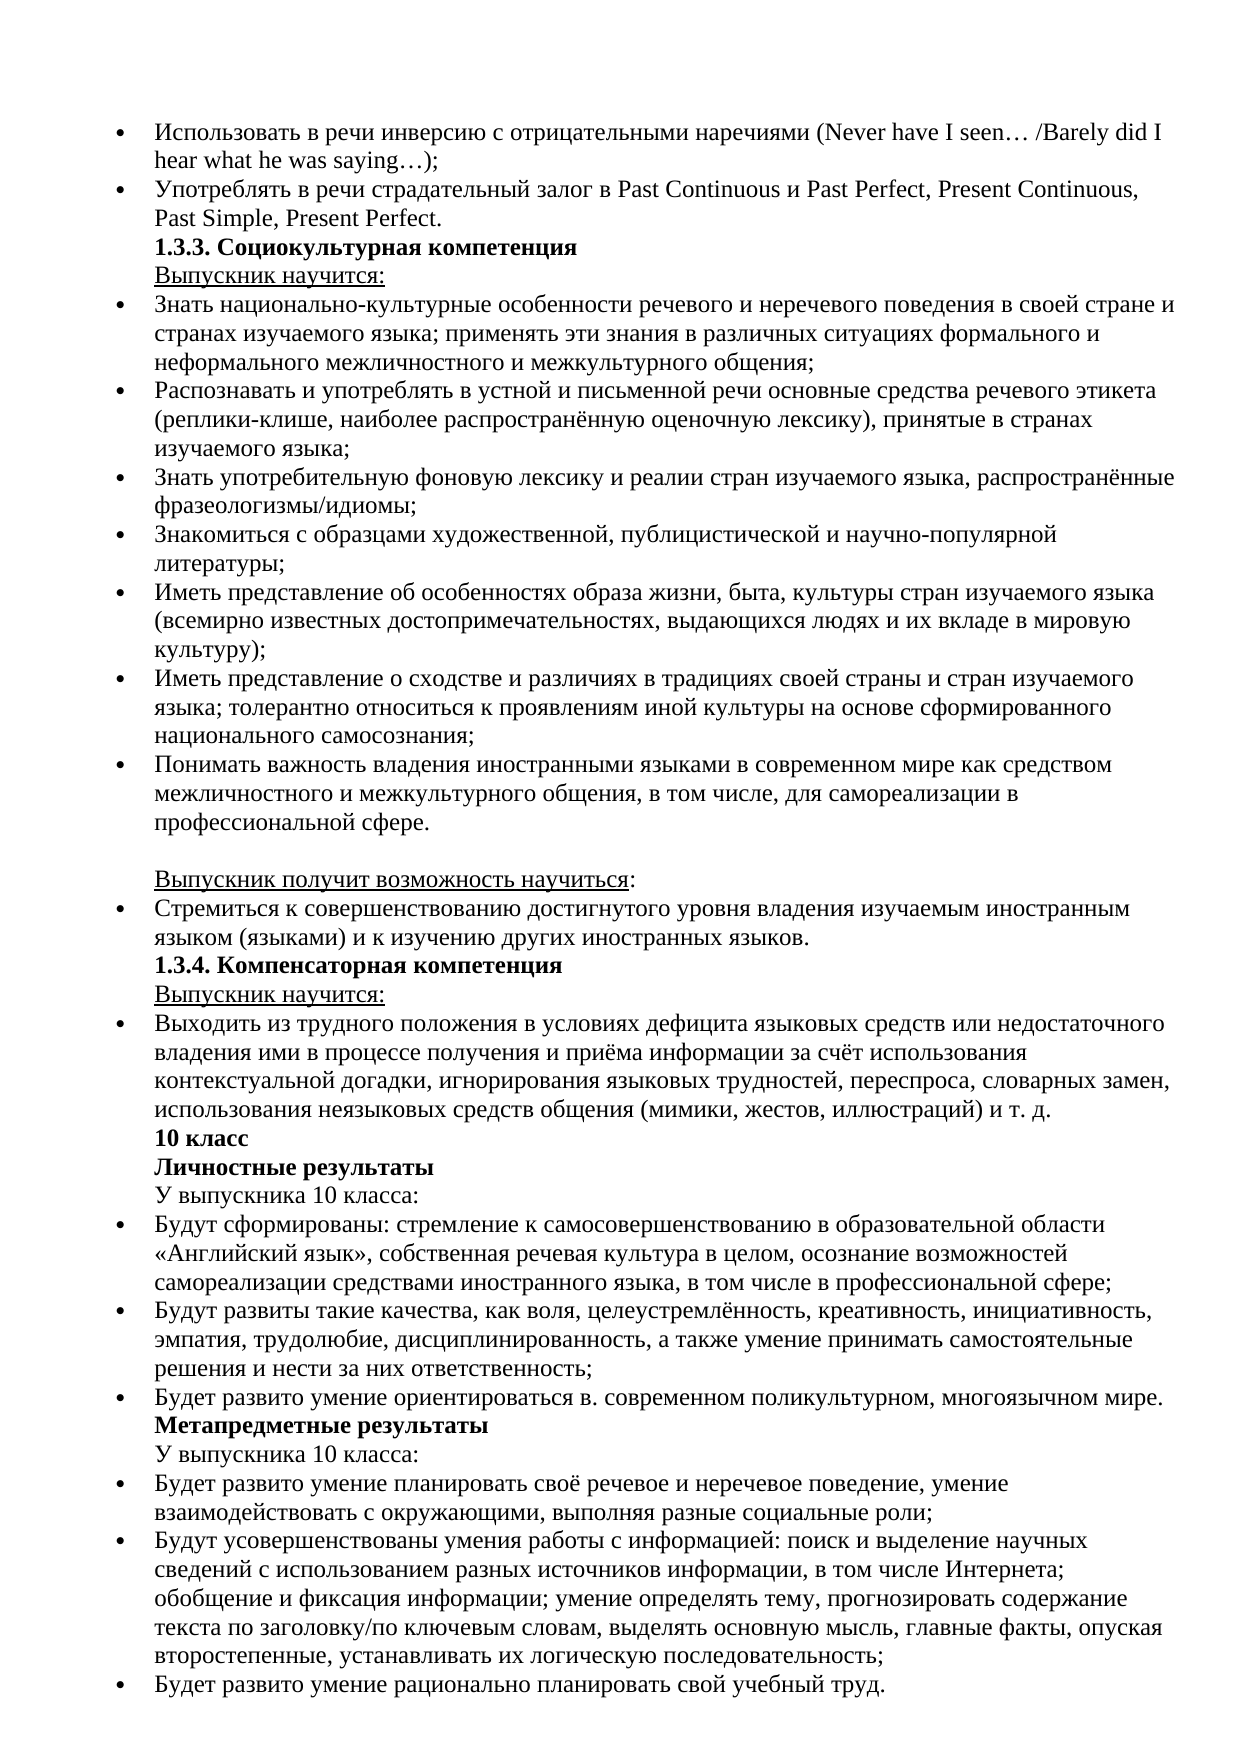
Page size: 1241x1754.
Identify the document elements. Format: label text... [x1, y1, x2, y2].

list Стремиться к совершенствованию достигнутого уровня владения изучаемым иностранным языком (языками) и к изучению других иностранных языков. [117, 893, 1176, 950]
text У выпускника 10 класса: [154, 1439, 1176, 1468]
list Будет развито умение ориентироваться в. современном поликультурном, многоязычном мире. [117, 1382, 1176, 1410]
text 1.3.4. Компенсаторная компетенция [154, 950, 1176, 979]
list Иметь представление о сходстве и различиях в традициях своей страны и стран изучаемого языка; толерантно относиться к проявлениям иной культуры на основе сформированного национального самосознания; [117, 663, 1176, 749]
text У выпускника 10 класса: [154, 1180, 1176, 1209]
list Будут усовершенствованы умения работы с информацией: поиск и выделение научных сведений с использованием разных источников информации, в том числе Интернета; обобщение и фиксация информации; умение определять тему, прогнозировать содержание текста по заголовку/по ключевым словам, выделять основную мысль, главные факты, опуская второстепенные, устанавливать их логическую последовательность; [117, 1525, 1176, 1669]
list Знать употребительную фоновую лексику и реалии стран изучаемого языка, распространённые фразеологизмы/идиомы; [117, 462, 1176, 519]
text 1.3.3. Социокультурная компетенция [154, 232, 1176, 260]
list Будет развито умение рационально планировать свой учебный труд. [117, 1669, 1176, 1698]
list Знакомиться с образцами художественной, публицистической и научно-популярной литературы; [117, 519, 1176, 577]
list Будут развиты такие качества, как воля, целеустремлённость, креативность, инициативность, эмпатия, трудолюбие, дисциплинированность, а также умение принимать самостоятельные решения и нести за них ответственность; [117, 1295, 1176, 1382]
list Иметь представление об особенностях образа жизни, быта, культуры стран изучаемого языка (всемирно известных достопримечательностях, выдающихся людях и их вкладе в мировую культуру); [117, 577, 1176, 663]
list Употреблять в речи страдательный залог в Past Continuous и Past Perfect, Present Continuous, Past Simple, Present Perfect. [117, 174, 1176, 232]
text Выпускник научится: [154, 260, 1176, 289]
text Личностные результаты [154, 1152, 1176, 1180]
text Метапредметные результаты [154, 1410, 1176, 1439]
list Будут сформированы: стремление к самосовершенствованию в образовательной области «Английский язык», собственная речевая культура в целом, осознание возможностей самореализации средствами иностранного языка, в том числе в профессиональной сфере; [117, 1209, 1176, 1295]
list Выходить из трудного положения в условиях дефицита языковых средств или недостаточного владения ими в процессе получения и приёма информации за счёт использования контекстуальной догадки, игнорирования языковых трудностей, переспроса, словарных замен, использования неязыковых средств общения (мимики, жестов, иллюстраций) и т. д. [117, 1008, 1176, 1123]
text 10 класс [154, 1123, 1176, 1152]
list Понимать важность владения иностранными языками в современном мире как средством межличностного и межкультурного общения, в том числе, для самореализации в профессиональной сфере. [117, 749, 1176, 835]
text Выпускник получит возможность научиться: [154, 864, 1176, 893]
list Будет развито умение планировать своё речевое и неречевое поведение, умение взаимодействовать с окружающими, выполняя разные социальные роли; [117, 1468, 1176, 1525]
list Распознавать и употреблять в устной и письменной речи основные средства речевого этикета (реплики-клише, наиболее распространённую оценочную лексику), принятые в странах изучаемого языка; [117, 375, 1176, 462]
list Знать национально-культурные особенности речевого и неречевого поведения в своей стране и странах изучаемого языка; применять эти знания в различных ситуациях формального и неформального межличностного и межкультурного общения; [117, 289, 1176, 375]
text Выпускник научится: [154, 979, 1176, 1008]
list Использовать в речи инверсию с отрицательными наречиями (Never have I seen… /Barely did I hear what he was saying…); [117, 117, 1176, 174]
